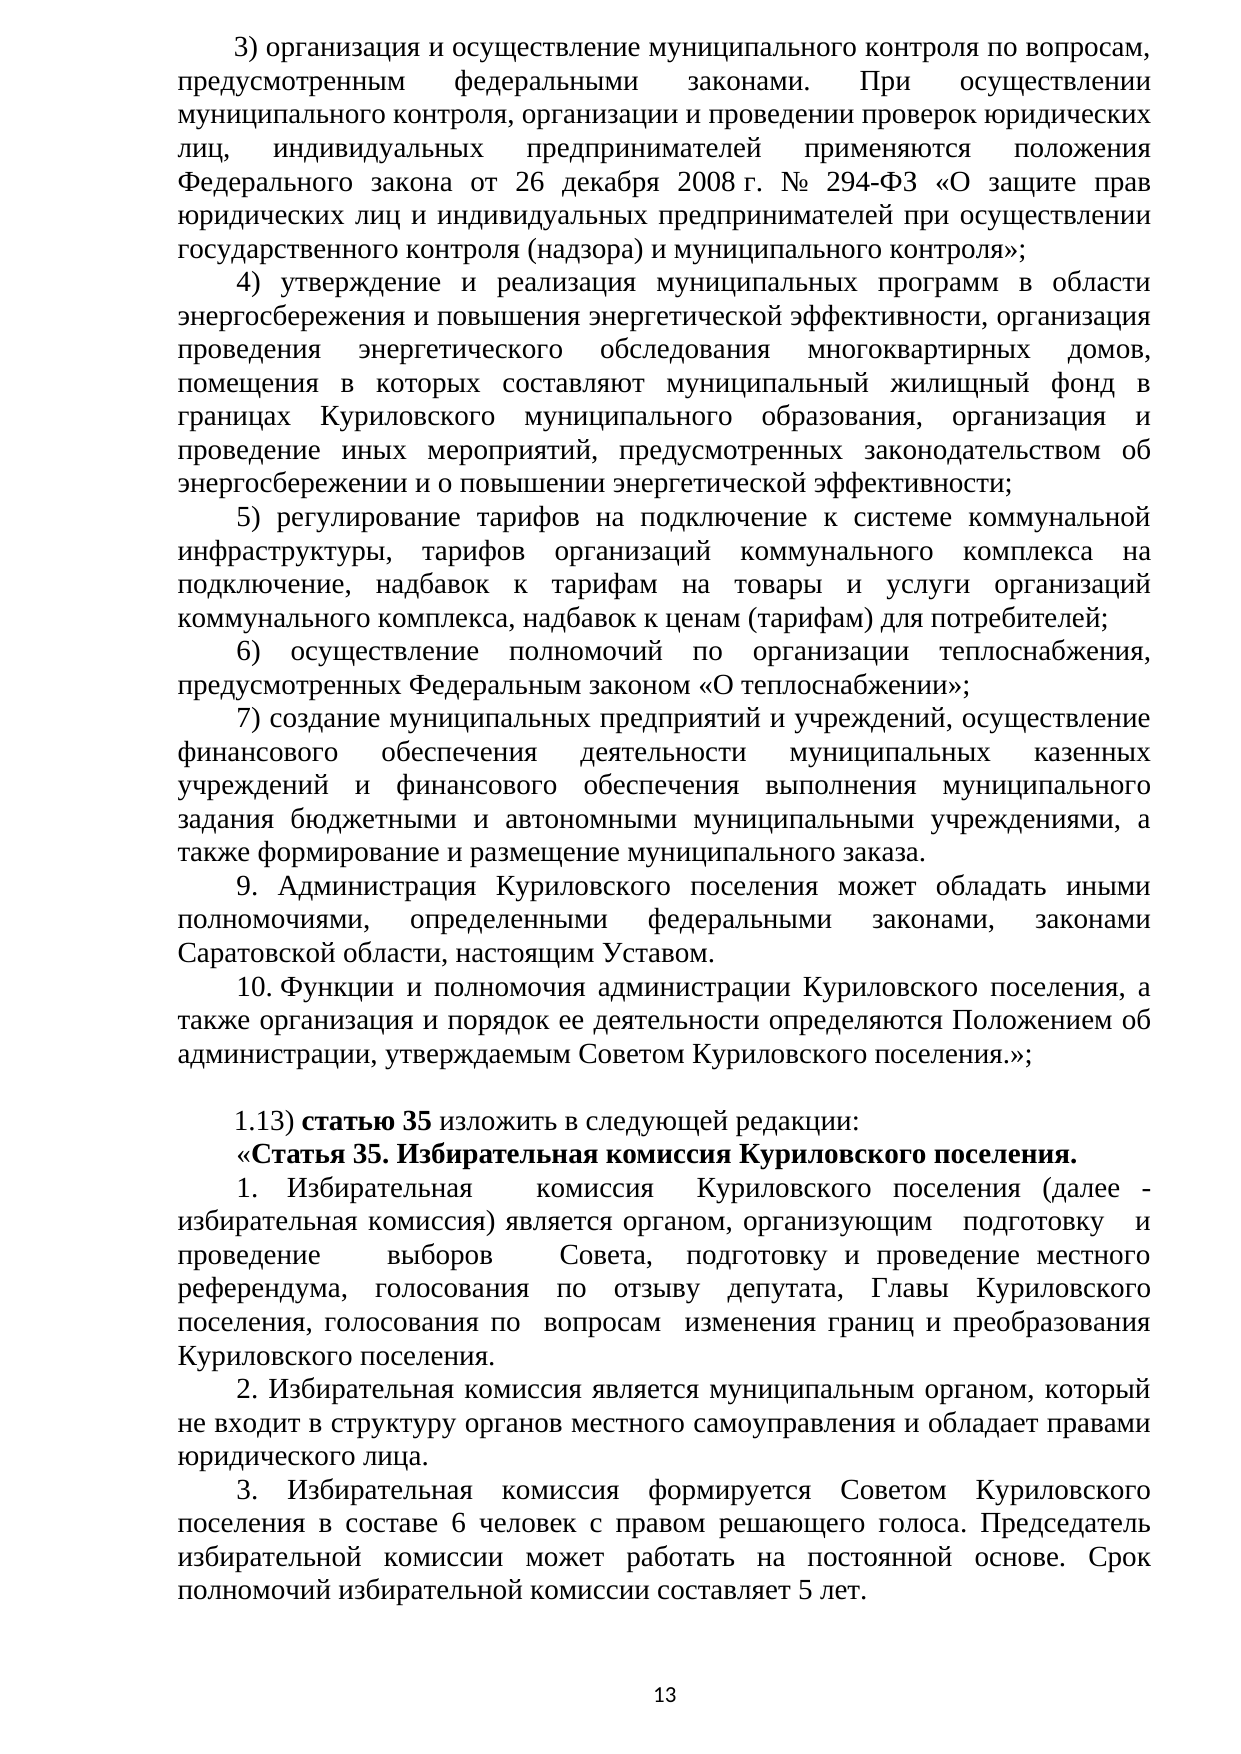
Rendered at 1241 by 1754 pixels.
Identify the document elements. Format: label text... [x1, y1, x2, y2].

text 1. Избирательная комиссия Куриловского поселения (далее - избирательная комиссия) является органом, организующим подготовку и проведение выборов Совета, подготовку и проведение местного референдума, голосования по отзыву депутата, Главы Куриловского поселения, голосования по вопросам изменения границ и преобразования Куриловского поселения. [177, 1170, 1152, 1371]
text 1.13) статью 35 изложить в следующей редакции: [177, 1103, 1152, 1136]
subtitle 3) организация и осуществление муниципального контроля по вопросам, предусмотренным федеральными законами. При осуществлении муниципального контроля, организации и проведении проверок юридических лиц, индивидуальных предпринимателей применяются положения Федерального закона от 26 декабря 2008 г. № 294-ФЗ «О защите прав юридических лиц и индивидуальных предпринимателей при осуществлении государственного контроля (надзора) и муниципального контроля»; [177, 29, 1152, 264]
text 6) осуществление полномочий по организации теплоснабжения, предусмотренных Федеральным законом «О теплоснабжении»; [177, 633, 1152, 700]
text «Статья 35. Избирательная комиссия Куриловского поселения. [177, 1136, 1152, 1170]
text 4) утверждение и реализация муниципальных программ в области энергосбережения и повышения энергетической эффективности, организация проведения энергетического обследования многоквартирных домов, помещения в которых составляют муниципальный жилищный фонд в границах Куриловского муниципального образования, организация и проведение иных мероприятий, предусмотренных законодательством об энергосбережении и о повышении энергетической эффективности; [177, 264, 1152, 499]
text 9. Администрация Куриловского поселения может обладать иными полномочиями, определенными федеральными законами, законами Саратовской области, настоящим Уставом. [177, 868, 1152, 969]
text 7) создание муниципальных предприятий и учреждений, осуществление финансового обеспечения деятельности муниципальных казенных учреждений и финансового обеспечения выполнения муниципального задания бюджетными и автономными муниципальными учреждениями, а также формирование и размещение муниципального заказа. [177, 700, 1152, 868]
text 3. Избирательная комиссия формируется Советом Куриловского поселения в составе 6 человек с правом решающего голоса. Председатель избирательной комиссии может работать на постоянной основе. Срок полномочий избирательной комиссии составляет 5 лет. [177, 1472, 1152, 1606]
text 2. Избирательная комиссия является муниципальным органом, который не входит в структуру органов местного самоуправления и обладает правами юридического лица. [177, 1371, 1152, 1472]
text 10. Функции и полномочия администрации Куриловского поселения, а также организация и порядок ее деятельности определяются Положением об администрации, утверждаемым Советом Куриловского поселения.»; [177, 969, 1152, 1069]
text 5) регулирование тарифов на подключение к системе коммунальной инфраструктуры, тарифов организаций коммунального комплекса на подключение, надбавок к тарифам на товары и услуги организаций коммунального комплекса, надбавок к ценам (тарифам) для потребителей; [177, 499, 1152, 633]
